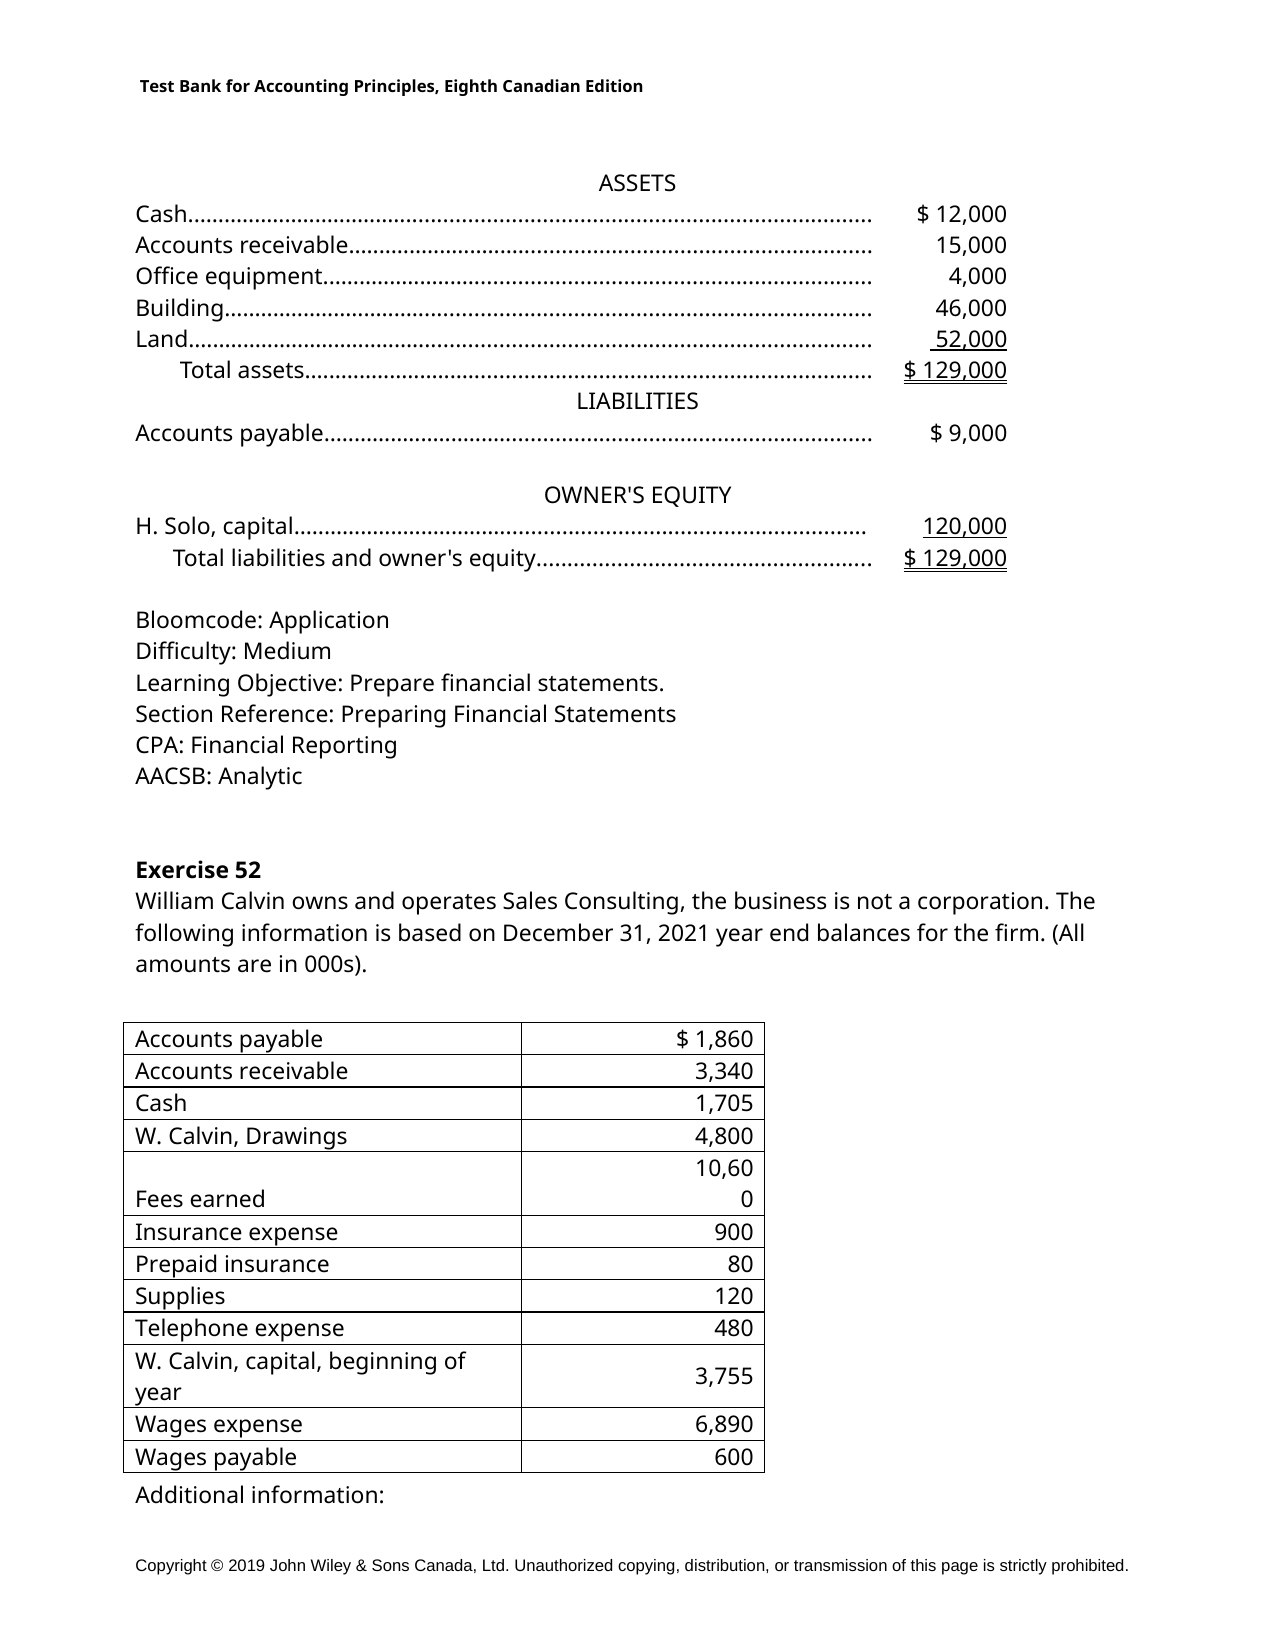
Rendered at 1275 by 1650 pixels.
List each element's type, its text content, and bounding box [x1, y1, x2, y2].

table_cell W. Calvin, capital, beginning of year [124, 1345, 521, 1407]
table_cell Wages payable [124, 1441, 521, 1472]
table_cell Supplies [124, 1280, 521, 1311]
table_cell Accounts receivable [124, 1055, 521, 1086]
text Exercise 52 [135, 854, 1140, 885]
text Section Reference: Preparing Financial Statements [135, 698, 1140, 729]
text Total liabilities and owner's equity $ 129,000 [135, 541, 1140, 573]
table_cell Cash [124, 1088, 521, 1119]
table_cell 3,755 [522, 1345, 764, 1407]
table_header $ 1,860 [522, 1023, 764, 1054]
table_cell 3,340 [522, 1055, 764, 1086]
list Difficulty: Medium [135, 635, 1140, 666]
table_cell W. Calvin, Drawings [124, 1120, 521, 1151]
table_cell Telephone expense [124, 1313, 521, 1344]
table_cell Wages expense [124, 1408, 521, 1439]
text LIABILITIES [135, 385, 1140, 416]
text ASSETS [135, 166, 1140, 198]
text Office equipment 4,000 [135, 260, 1140, 291]
text Bloomcode: Application [135, 604, 1140, 635]
text Cash $ 12,000 [135, 198, 1140, 229]
table_cell 480 [522, 1313, 764, 1344]
table_cell 4,800 [522, 1120, 764, 1151]
text Accounts receivable 15,000 [135, 229, 1140, 260]
table_cell 10,600 [522, 1152, 764, 1214]
table_cell 6,890 [522, 1408, 764, 1439]
table_cell 900 [522, 1216, 764, 1247]
table_cell Insurance expense [124, 1216, 521, 1247]
text AACSB: Analytic [135, 760, 1140, 791]
text CPA: Financial Reporting [135, 729, 1140, 760]
table_cell 120 [522, 1280, 764, 1311]
text Building 46,000 [135, 291, 1140, 323]
text OWNER'S EQUITY [135, 479, 1140, 510]
text Additional information: [135, 1479, 1140, 1510]
table_cell Prepaid insurance [124, 1248, 521, 1279]
table_header Accounts payable [124, 1023, 521, 1054]
text Learning Objective: Prepare financial statements. [135, 666, 1140, 698]
text Total assets $ 129,000 [135, 354, 1140, 385]
table_cell 1,705 [522, 1088, 764, 1119]
text H. Solo, capital 120,000 [135, 510, 1140, 541]
table_cell 80 [522, 1248, 764, 1279]
text Accounts payable $ 9,000 [135, 416, 1140, 448]
text Land 52,000 [135, 323, 1140, 354]
table_cell Fees earned [124, 1152, 521, 1214]
table_cell 600 [522, 1441, 764, 1472]
text William Calvin owns and operates Sales Consulting, the business is not a corporation. The following information is based on December 31, 2021 year end balances for the firm. (All amounts are in 000s). [135, 885, 1140, 979]
